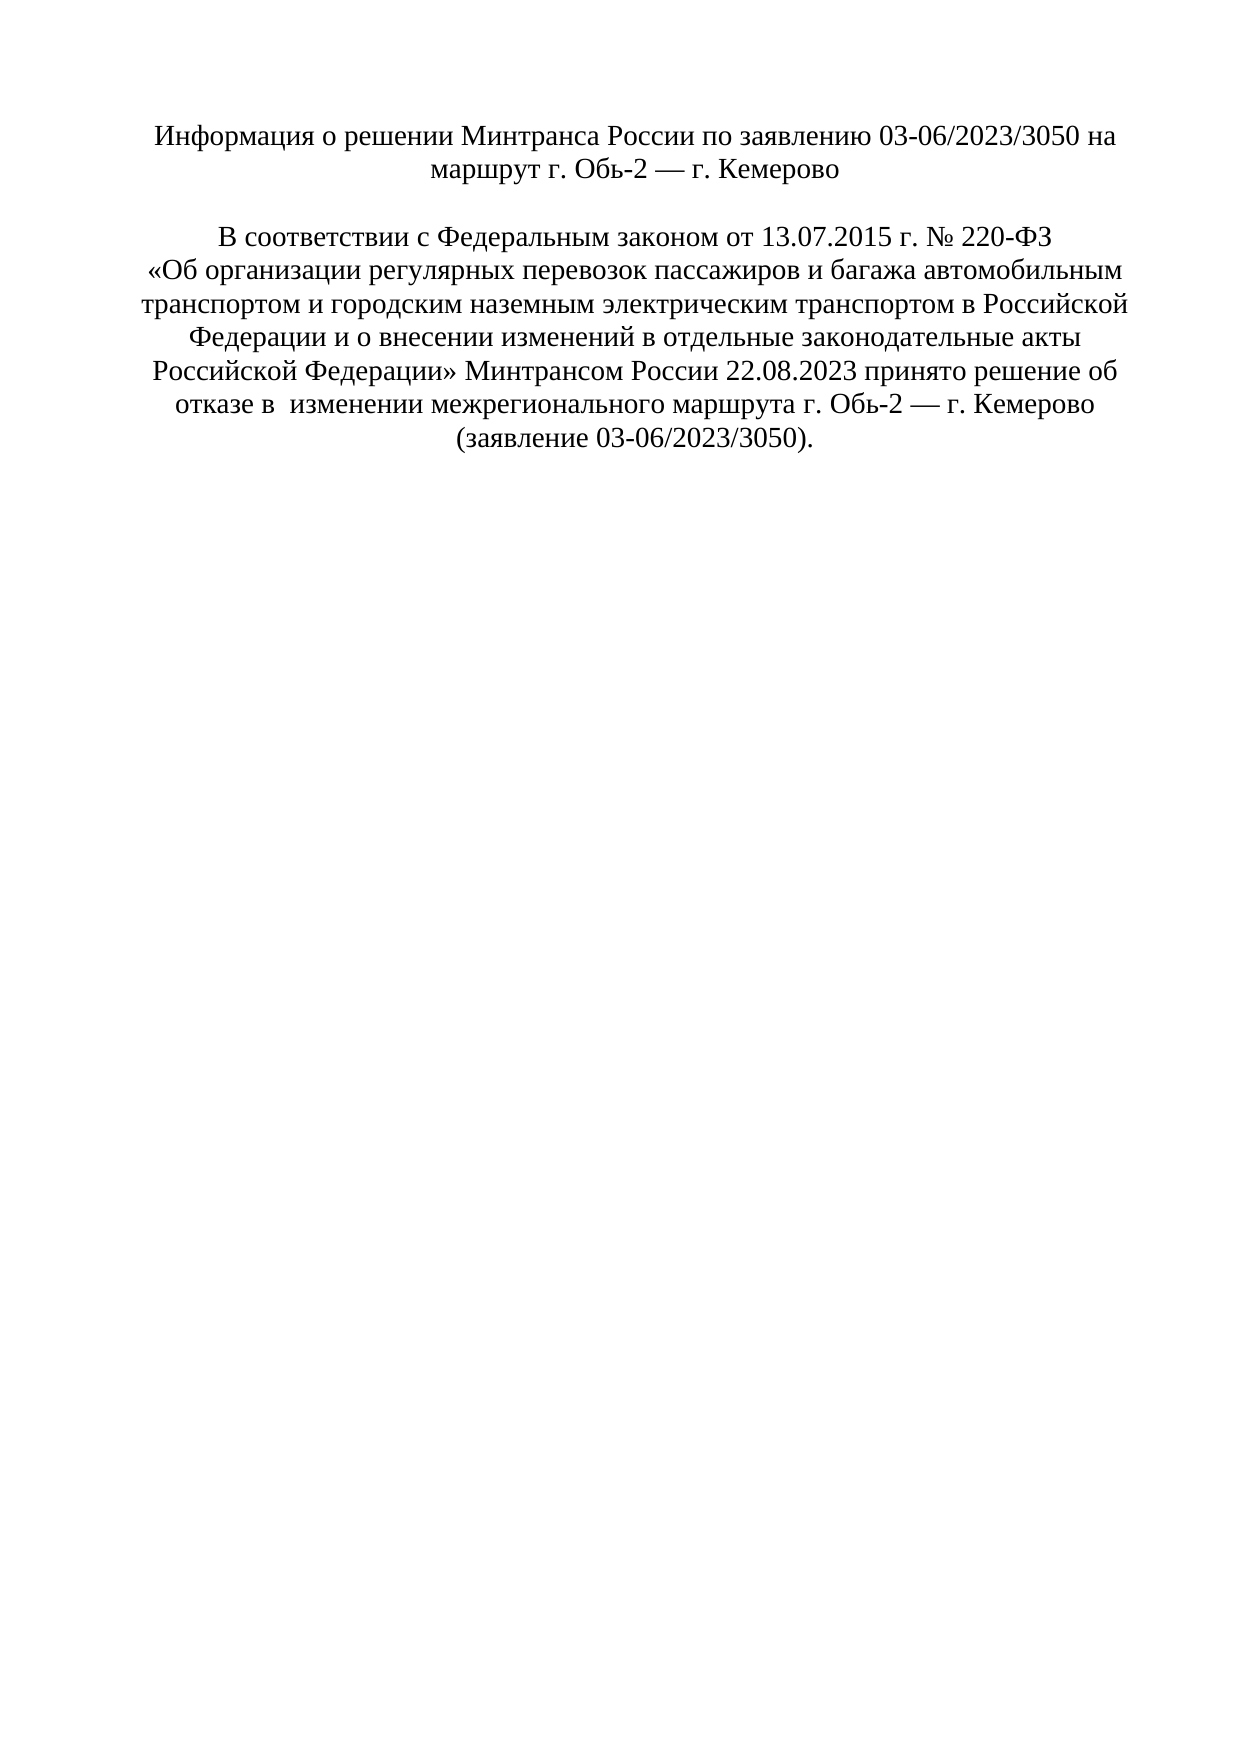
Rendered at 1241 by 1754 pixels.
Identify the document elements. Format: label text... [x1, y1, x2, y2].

text В соответствии с Федеральным законом от 13.07.2015 г. № 220-ФЗ «Об организации регулярных перевозок пассажиров и багажа автомобильным транспортом и городским наземным электрическим транспортом в Российской Федерации и о внесении изменений в отдельные законодательные акты Российской Федерации» Минтрансом России 22.08.2023 принято решение об отказе в изменении межрегионального маршрута г. Обь-2 — г. Кемерово (заявление 03-06/2023/3050). [118, 219, 1152, 453]
text Информация о решении Минтранса России по заявлению 03-06/2023/3050 на маршрут г. Обь-2 — г. Кемерово [118, 118, 1152, 185]
